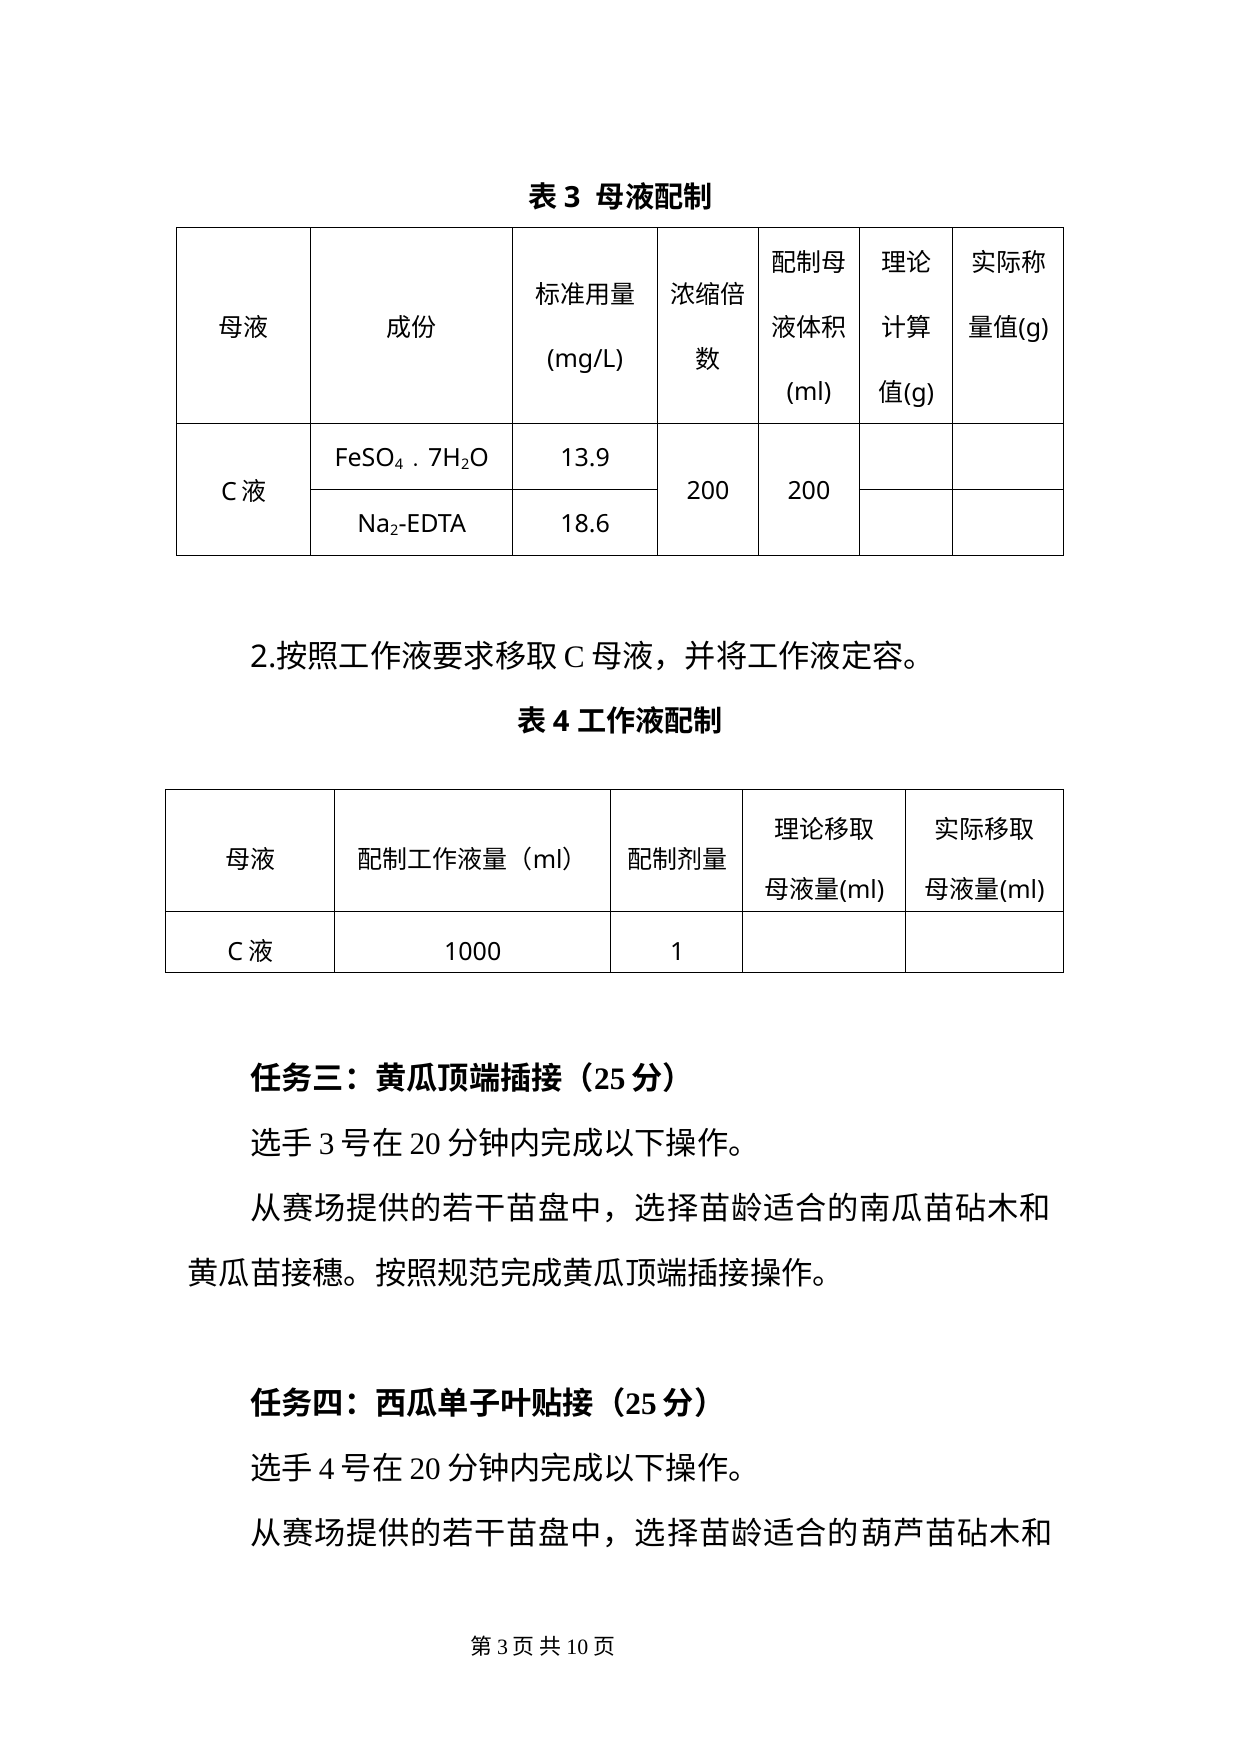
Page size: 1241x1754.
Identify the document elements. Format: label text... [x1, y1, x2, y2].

table_header 配制母液体积(ml) [759, 228, 859, 423]
table_header 理论计算值(g) [860, 228, 952, 423]
table_cell [953, 424, 1063, 489]
text 表 3 母液配制 [187, 162, 1053, 227]
table_cell Na2-EDTA [311, 490, 512, 555]
table_cell FeSO4﹒7H2O [311, 424, 512, 489]
table_cell [906, 912, 1063, 972]
table_cell 1000 [335, 912, 610, 972]
table_header 标准用量(mg/L) [513, 228, 657, 423]
table_header 母液 [177, 228, 310, 423]
table_header 浓缩倍数 [658, 228, 758, 423]
table_cell [743, 912, 905, 972]
text 2.按照工作液要求移取C母液，并将工作液定容。 [187, 621, 1053, 686]
text 表4 工作液配制 [187, 686, 1053, 751]
text 从赛场提供的若干苗盘中，选择苗龄适合的南瓜苗砧木和黄瓜苗接穗。按照规范完成黄瓜顶端插接操作。 [187, 1174, 1053, 1304]
table_header 母液 [166, 790, 334, 911]
table_header 实际称量值(g) [953, 228, 1063, 423]
table_header 实际移取 母液量(ml) [906, 790, 1063, 911]
text 任务四：西瓜单子叶贴接（25分） [187, 1369, 1053, 1434]
table_cell 18.6 [513, 490, 657, 555]
table_header 配制剂量 [611, 790, 742, 911]
table_cell [860, 490, 952, 555]
text 任务三：黄瓜顶端插接（25分） [187, 1044, 1053, 1109]
table_header 理论移取 母液量(ml) [743, 790, 905, 911]
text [187, 1499, 1053, 1564]
table_cell 200 [658, 424, 758, 555]
table_cell [860, 424, 952, 489]
table_cell [953, 490, 1063, 555]
text 选手4号在20分钟内完成以下操作。 [187, 1434, 1053, 1499]
table_cell C液 [166, 912, 334, 972]
table_header 成份 [311, 228, 512, 423]
text 选手3号在20分钟内完成以下操作。 [187, 1109, 1053, 1174]
table_cell 200 [759, 424, 859, 555]
table_cell 13.9 [513, 424, 657, 489]
table_cell C液 [177, 424, 310, 555]
table_cell 1 [611, 912, 742, 972]
table_header 配制工作液量（ml） [335, 790, 610, 911]
